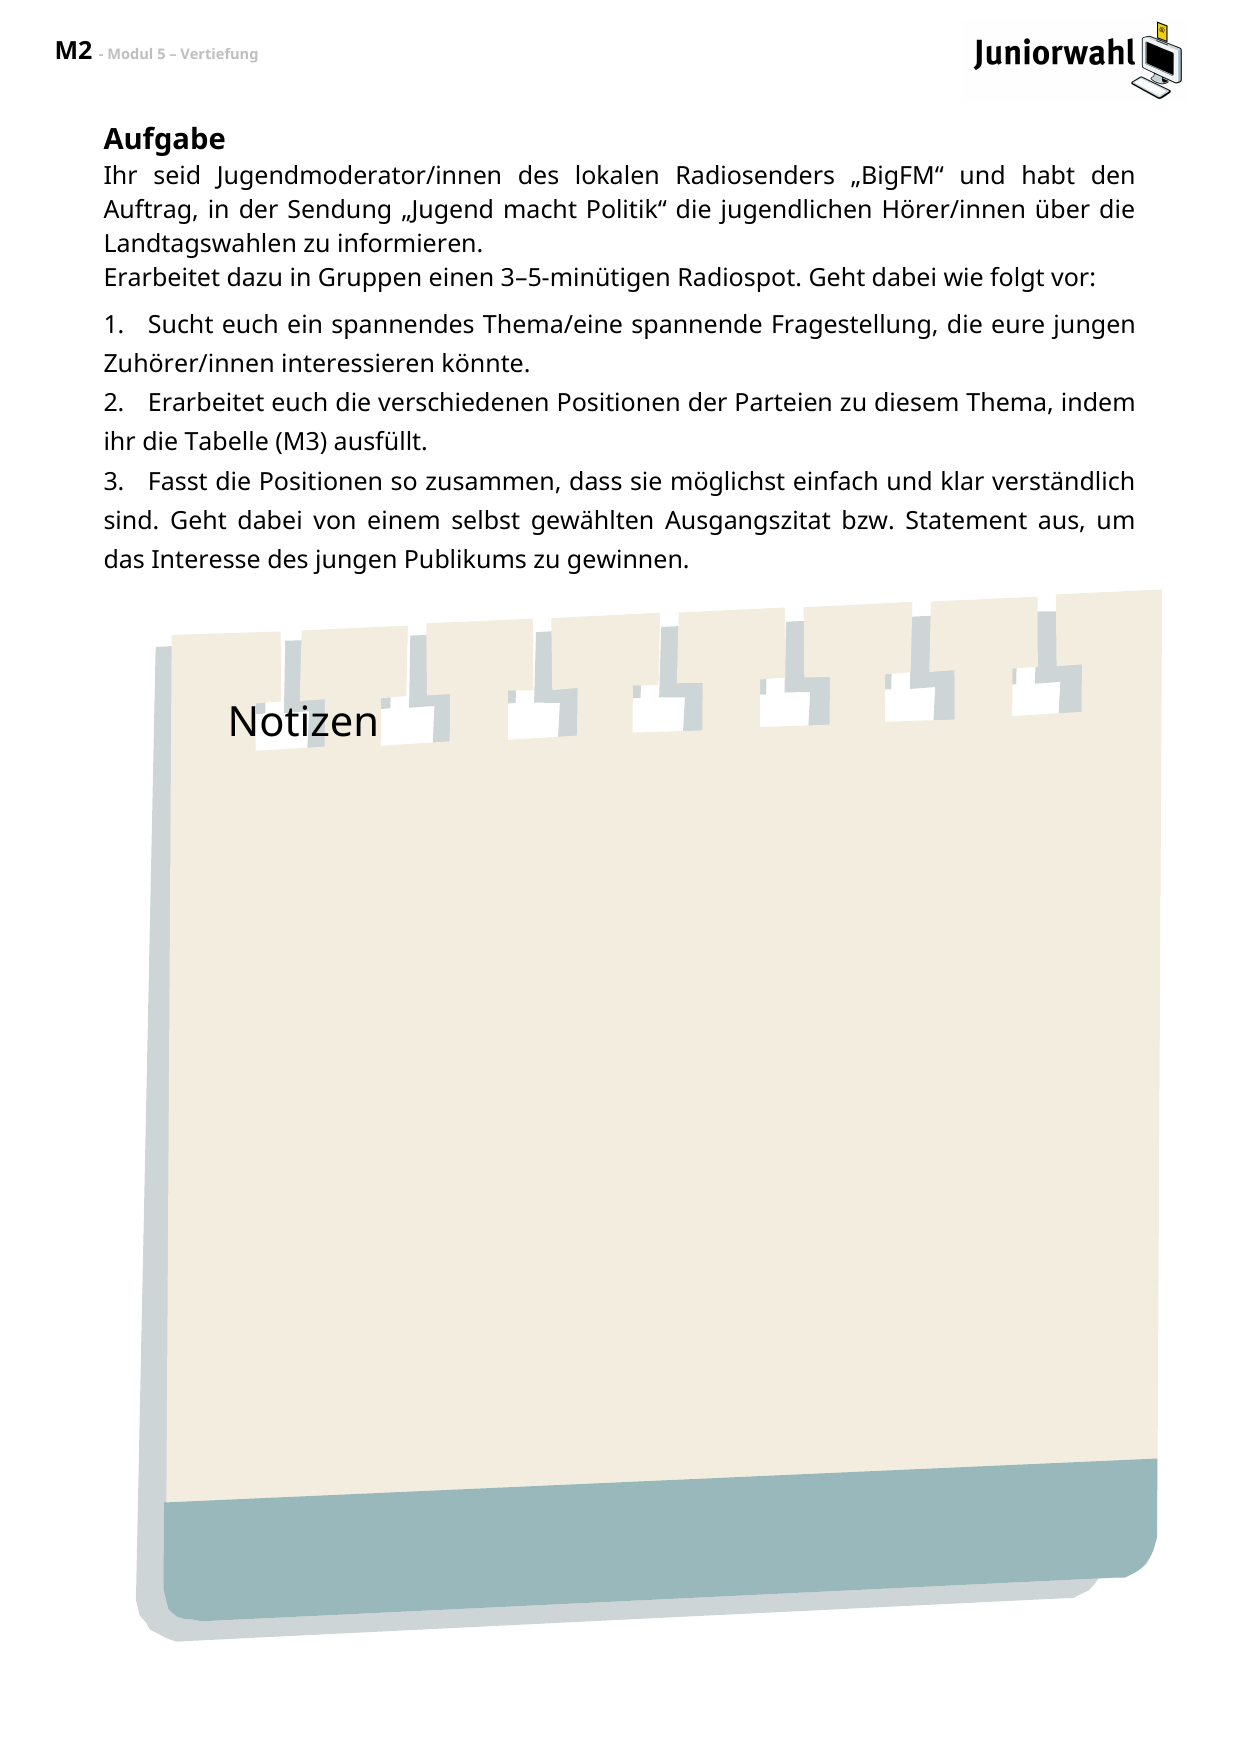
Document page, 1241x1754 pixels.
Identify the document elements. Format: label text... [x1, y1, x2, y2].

text Aufgabe [103, 118, 1137, 158]
text Ihr seid Jugendmoderator/innen des lokalen Radiosenders „BigFM“ und habt den Auftrag, in der Sendung „Jugend macht Politik“ die jugendlichen Hörer/innen über die Landtagswahlen zu informieren. [103, 158, 1137, 260]
text Erarbeitet dazu in Gruppen einen 3–5-minütigen Radiospot. Geht dabei wie folgt vor: [103, 260, 1137, 294]
list Erarbeitet euch die verschiedenen Positionen der Parteien zu diesem Thema, indem ihr die Tabelle (M3) ausfüllt. [103, 385, 1137, 458]
list Fasst die Positionen so zusammen, dass sie möglichst einfach und klar verständlich sind. Geht dabei von einem selbst gewählten Ausgangszitat bzw. Statement aus, um das Interesse des jungen Publikums zu gewinnen. [103, 463, 1137, 576]
list Sucht euch ein spannendes Thema/eine spannende Fragestellung, die eure jungen Zuhörer/innen interessieren könnte. [103, 307, 1137, 380]
picture [962, 20, 1187, 102]
